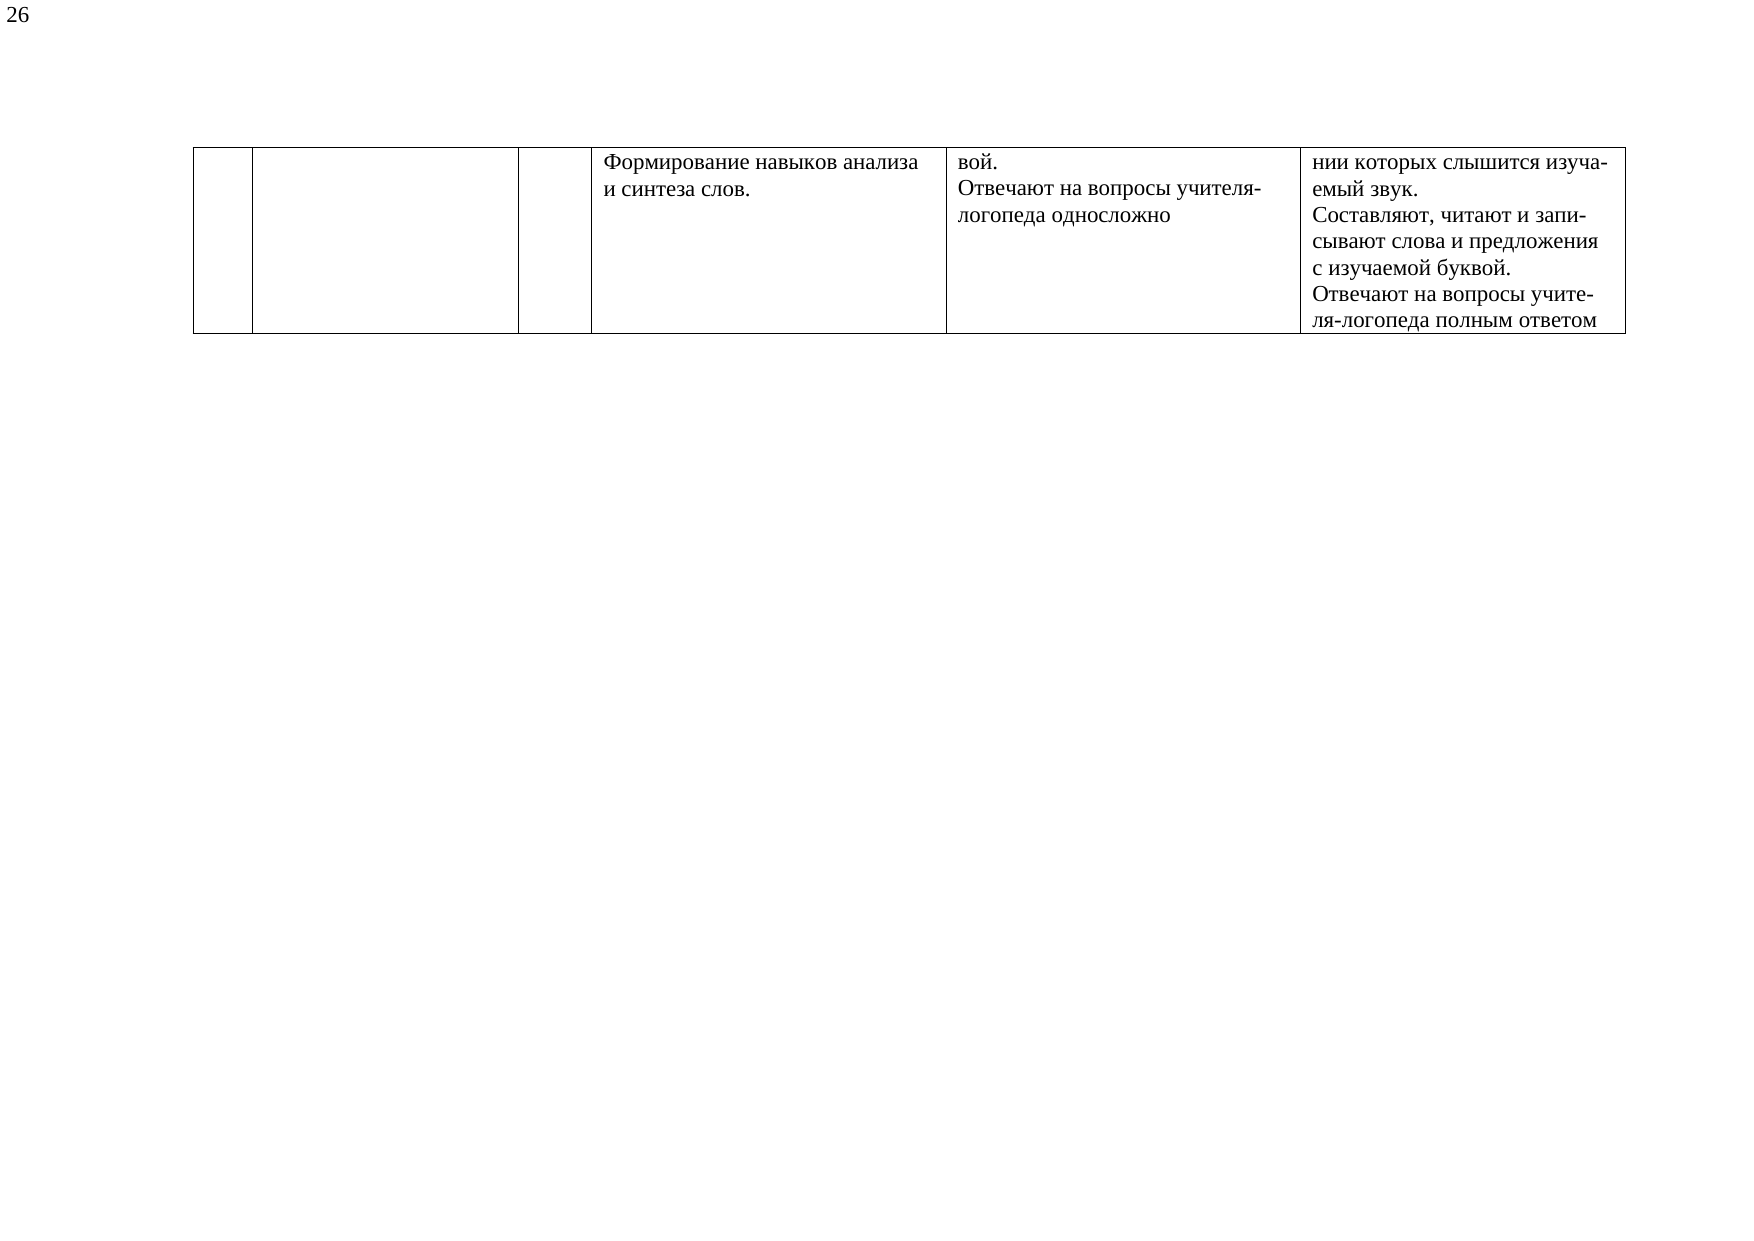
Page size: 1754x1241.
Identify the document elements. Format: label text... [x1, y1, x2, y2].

table_header Формирование навыков анализа и синтеза слов. [592, 148, 946, 332]
table_header нии которых слышится изуча- емый звук. Составляют, читают и запи- сывают слова и предложения с изучаемой буквой. Отвечают на вопросы учите- ля-логопеда полным ответом [1301, 148, 1625, 332]
table_header [253, 148, 518, 332]
table_header вой. Отвечают на вопросы учителя- логопеда односложно [947, 148, 1300, 332]
table_header [519, 148, 591, 332]
table_header [194, 148, 252, 332]
